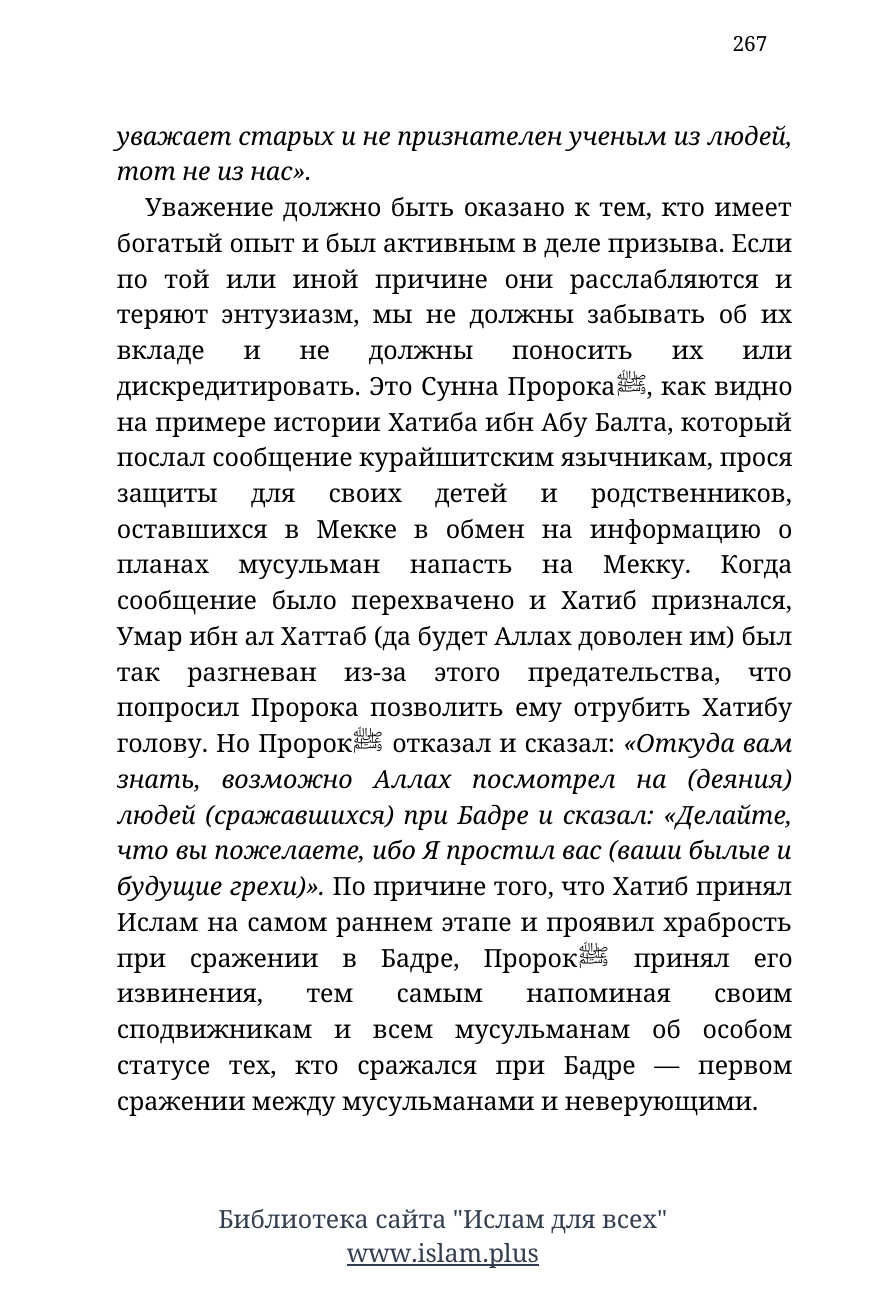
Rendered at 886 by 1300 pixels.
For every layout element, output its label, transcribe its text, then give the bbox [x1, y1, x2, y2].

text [117, 118, 793, 188]
text Уважение должно быть оказано к тем, кто имеет богатый опыт и был активным в деле призыва. Если по той или иной причине они расслабляются и теряют энтузиазм, мы не должны забывать об их вкладе и не должны поносить их или дискредитировать. Это Сунна Пророкаﷺ, как видно на примере истории Хатиба ибн Абу Балта, который послал сообщение курайшитским язычникам, прося защиты для своих детей и родственников, оставшихся в Мекке в обмен на информацию о планах мусульман напасть на Мекку. Когда сообщение было перехвачено и Хатиб признался, Умар ибн ал Хаттаб (да будет Аллах доволен им) был так разгневан из-за этого предательства, что попросил Пророка позволить ему отрубить Хатибу голову. Но Пророкﷺ отказал и сказал: «Откуда вам знать, возможно Аллах посмотрел на (деяния) людей (сражавшихся) при Бадре и сказал: «Делайте, что вы пожелаете, ибо Я простил вас (ваши былые и будущие грехи)». По причине того, что Хатиб принял Ислам на самом раннем этапе и проявил храбрость при сражении в Бадре, Пророкﷺ принял его извинения, тем самым напоминая своим сподвижникам и всем мусульманам об особом статусе тех, кто сражался при Бадре ― первом сражении между мусульманами и неверующими. [117, 190, 793, 1117]
